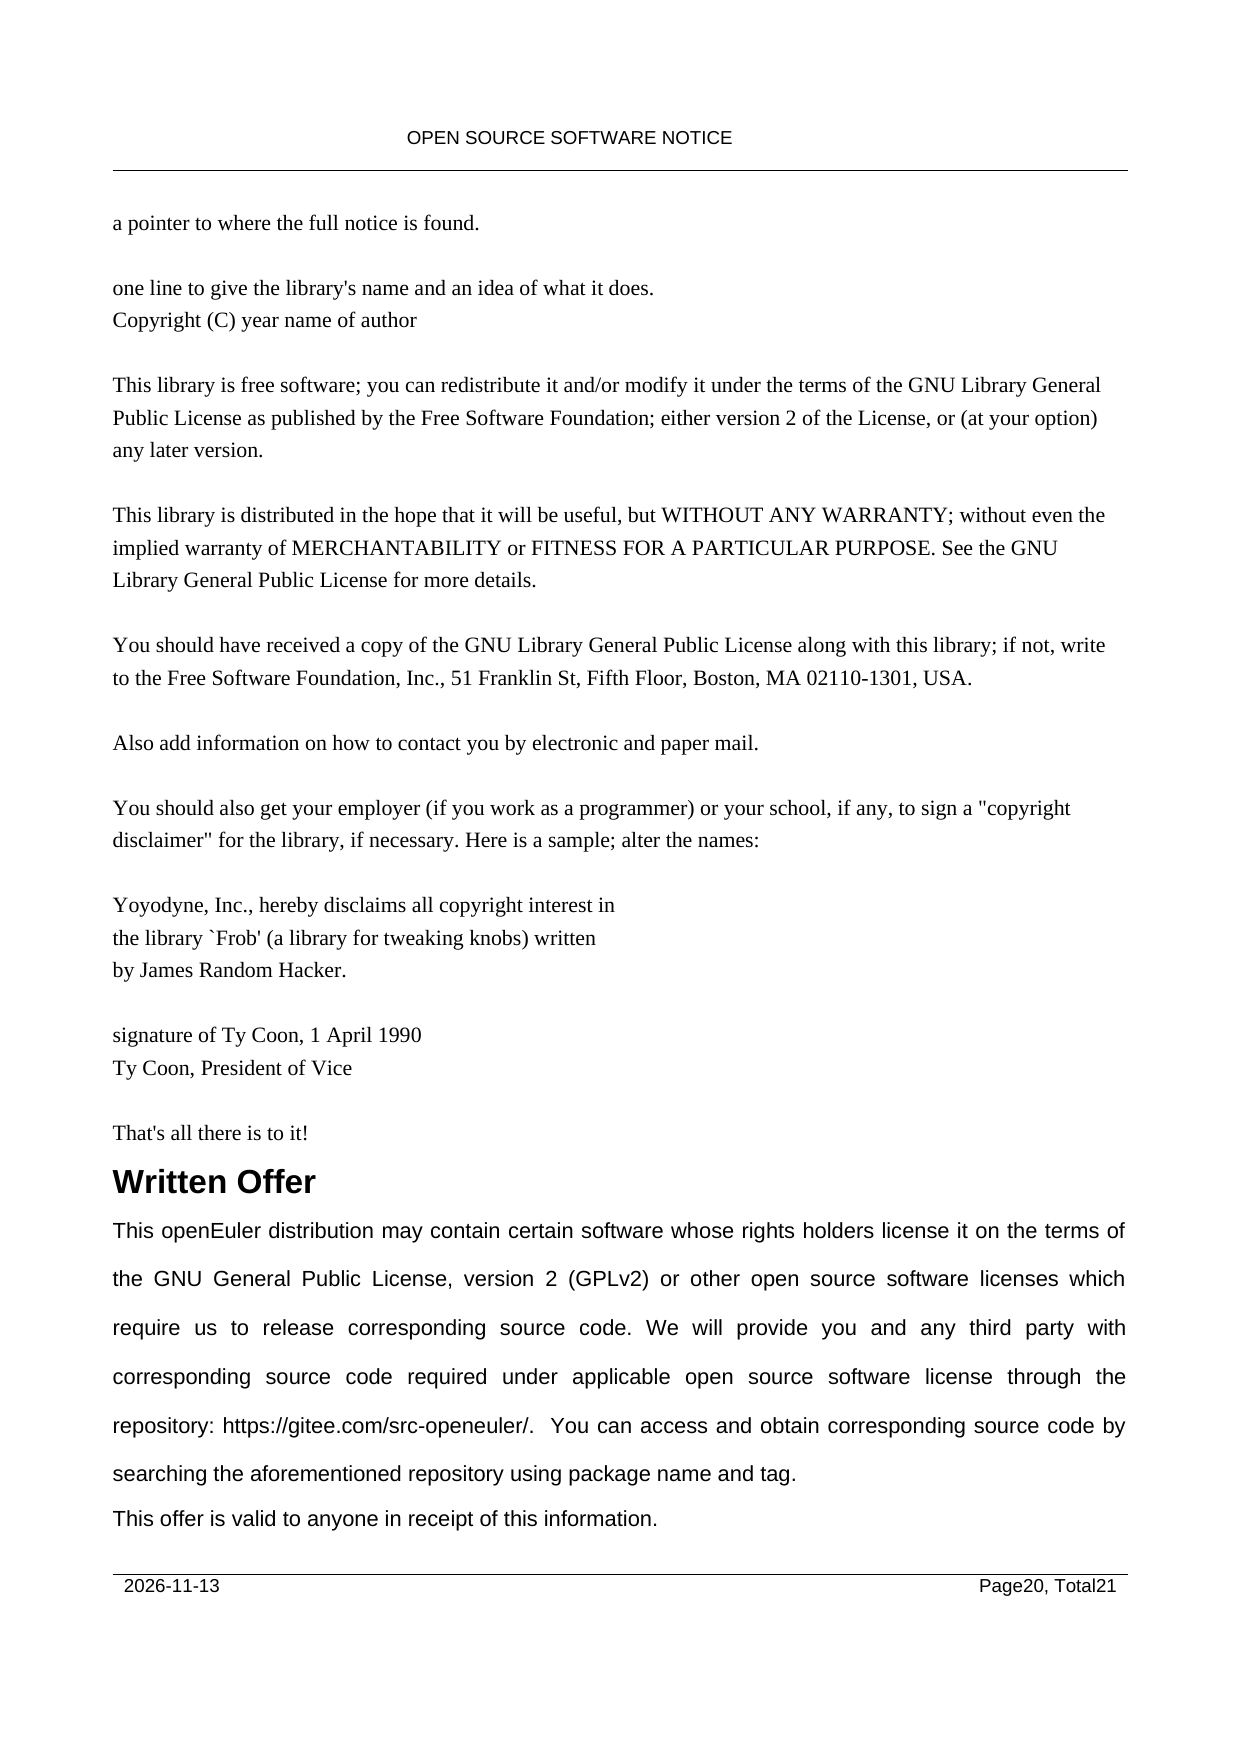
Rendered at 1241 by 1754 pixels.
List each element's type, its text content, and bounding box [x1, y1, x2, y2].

text Written Offer [112, 1149, 1128, 1214]
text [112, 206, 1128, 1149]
text This openEuler distribution may contain certain software whose rights holders license it on the terms of the GNU General Public License, version 2 (GPLv2) or other open source software licenses which require us to release corresponding source code. We will provide you and any third party with corresponding source code required under applicable open source software license through the repository: https://gitee.com/src-openeuler/. You can access and obtain corresponding source code by searching the aforementioned repository using package name and tag. [112, 1214, 1128, 1490]
text This offer is valid to anyone in receipt of this information. [112, 1503, 1128, 1535]
